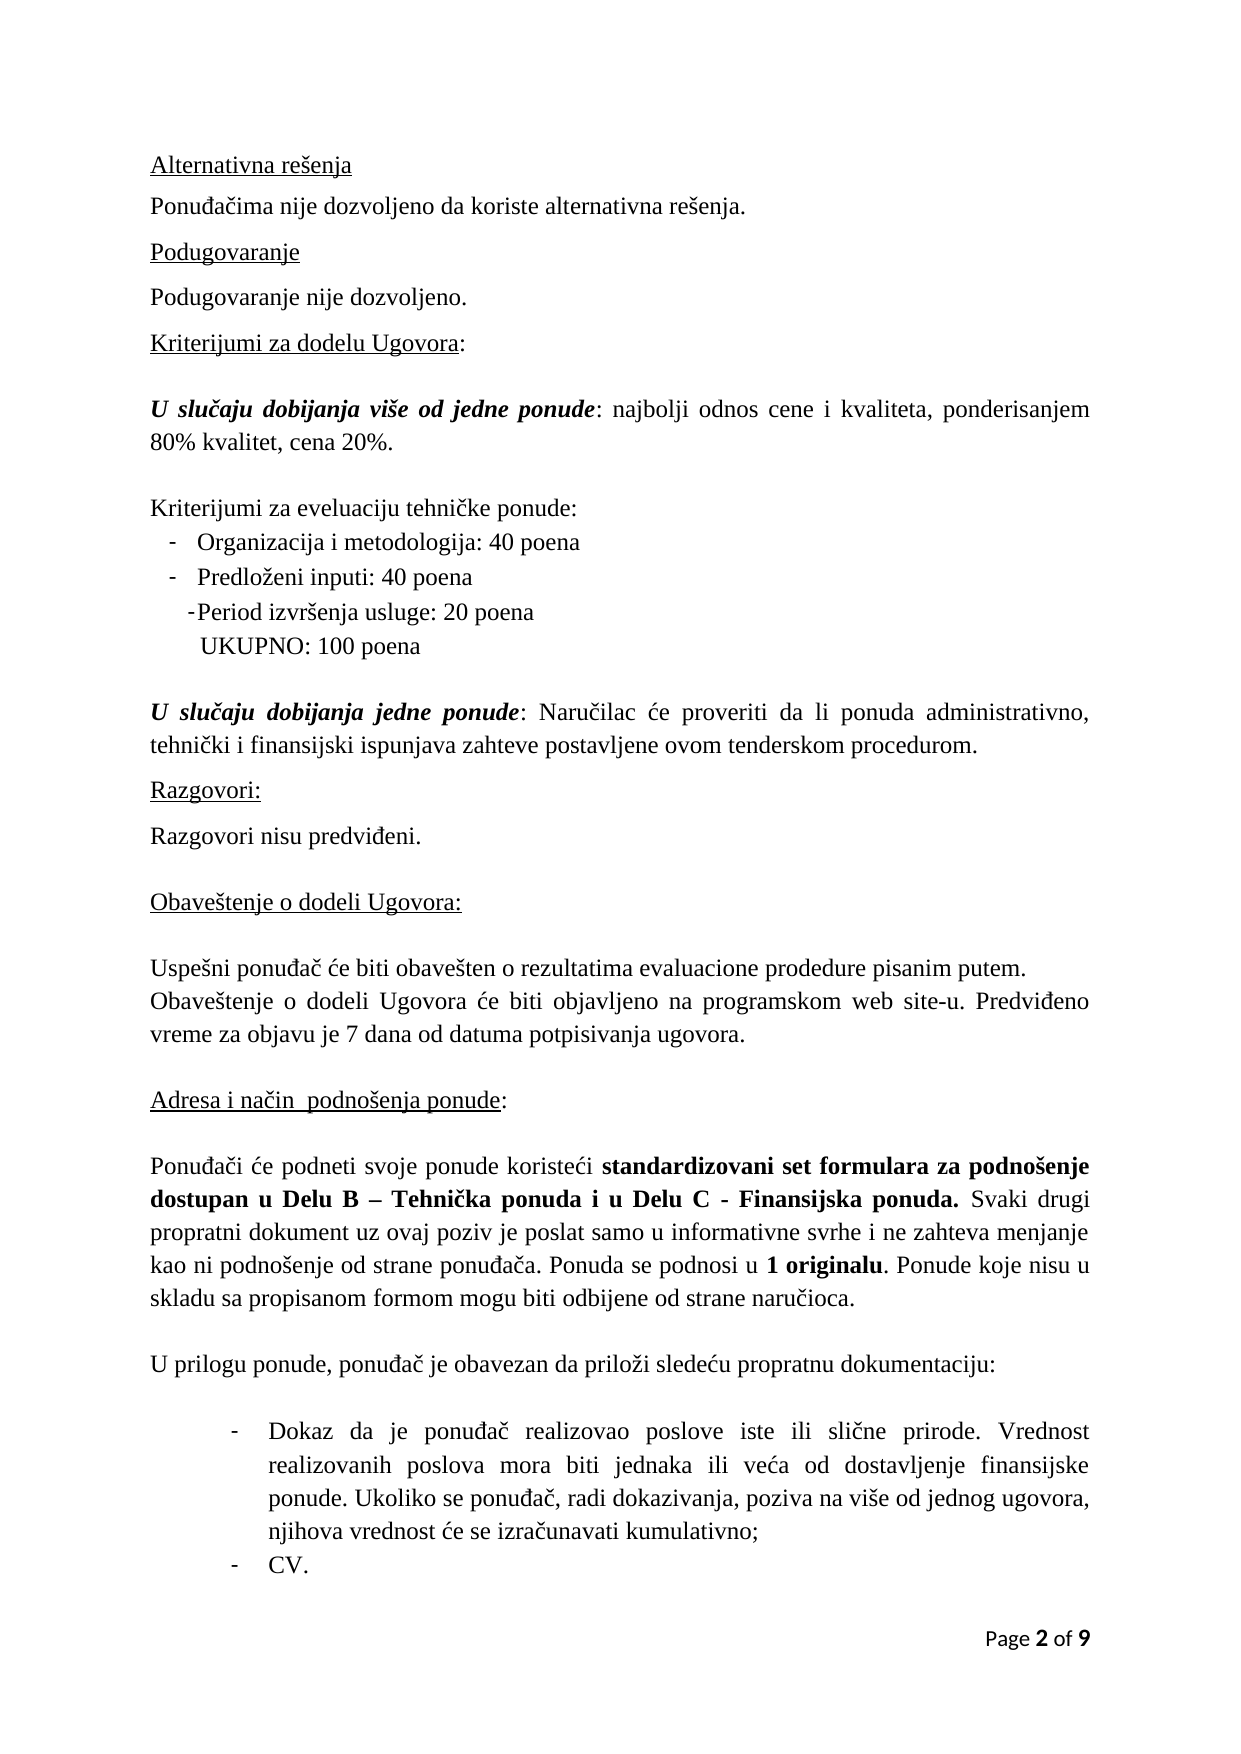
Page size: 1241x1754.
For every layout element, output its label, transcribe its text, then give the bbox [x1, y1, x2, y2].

list Period izvršenja usluge: 20 poena [187, 596, 1090, 626]
text U slučaju dobijanja jedne ponude: Naručilac će proveriti da li ponuda administrativno, tehnički i finansijski ispunjava zahteve postavljene ovom tenderskom procedurom. [150, 697, 1090, 759]
text Kriterijumi za eveluaciju tehničke ponude: [150, 493, 1090, 522]
text Uspešni ponuđač će biti obavešten o rezultatima evaluacione prodedure pisanim putem. [150, 953, 1090, 982]
text Obaveštenje o dodeli Ugovora: [150, 887, 1090, 916]
text Alternativna rešenja [150, 150, 1090, 179]
text U prilogu ponude, ponuđač je obavezan da priloži sledeću propratnu dokumentaciju: [150, 1349, 1090, 1378]
text Obaveštenje o dodeli Ugovora će biti objavljeno na programskom web site-u. Predviđeno vreme za objavu je 7 dana od datuma potpisivanja ugovora. [150, 986, 1090, 1048]
list Organizacija i metodologija: 40 poena [169, 526, 1090, 556]
text Razgovori nisu predviđeni. [150, 821, 1090, 850]
list Predloženi inputi: 40 poena [169, 561, 1090, 591]
text Razgovori: [150, 776, 1090, 804]
list CV. [231, 1549, 1090, 1580]
text Kriterijumi za dodelu Ugovora: [150, 328, 1090, 357]
text Podugovaranje [150, 237, 1090, 266]
text UKUPNO: 100 poena [150, 631, 1090, 660]
text Ponuđačima nije dozvoljeno da koriste alternativna rešenja. [150, 191, 1090, 220]
text U slučaju dobijanja više od jedne ponude: najbolji odnos cene i kvaliteta, ponderisanjem 80% kvalitet, cena 20%. [150, 394, 1090, 456]
text Podugovaranje nije dozvoljeno. [150, 282, 1090, 311]
text Ponuđači će podneti svoje ponude koristeći standardizovani set formulara za podnošenje dostupan u Delu B – Tehnička ponuda i u Delu C - Finansijska ponuda. Svaki drugi propratni dokument uz ovaj poziv je poslat samo u informativne svrhe i ne zahteva menjanje kao ni podnošenje od strane ponuđača. Ponuda se podnosi u 1 originalu. Ponude koje nisu u skladu sa propisanom formom mogu biti odbijene od strane naručioca. [150, 1151, 1090, 1312]
list Dokaz da je ponuđač realizovao poslove iste ili slične prirode. Vrednost realizovanih poslova mora biti jednaka ili veća od dostavljenje finansijske ponude. Ukoliko se ponuđač, radi dokazivanja, poziva na više od jednog ugovora, njihova vrednost će se izračunavati kumulativno; [231, 1415, 1090, 1545]
text Adresa i način podnošenja ponude: [150, 1085, 1090, 1114]
